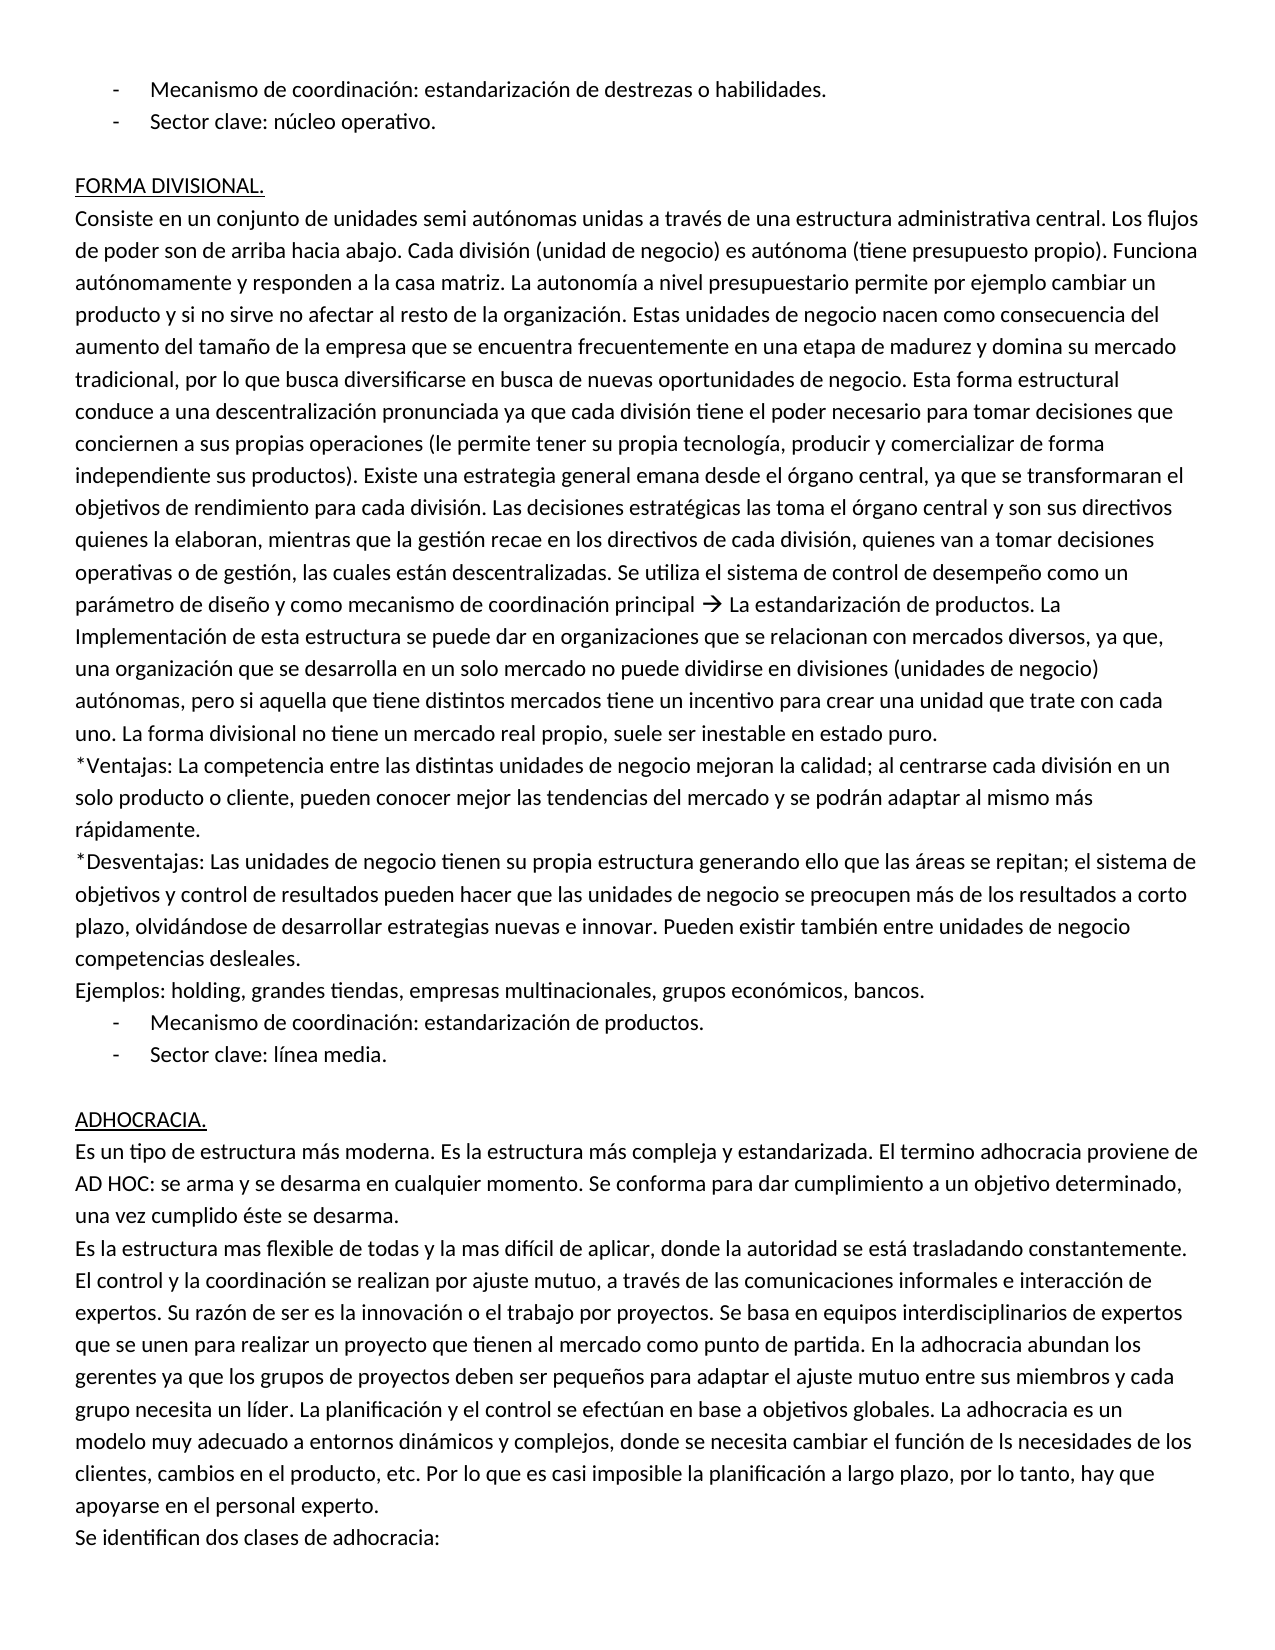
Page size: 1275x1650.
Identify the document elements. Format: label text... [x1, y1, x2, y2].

list Sector clave: núcleo operativo. [112, 107, 1200, 135]
text Ejemplos: holding, grandes tiendas, empresas multinacionales, grupos económicos, bancos. [75, 976, 1200, 1004]
text ADHOCRACIA. [75, 1105, 1200, 1133]
list Sector clave: línea media. [112, 1041, 1200, 1069]
text Consiste en un conjunto de unidades semi autónomas unidas a través de una estructura administrativa central. Los flujos de poder son de arriba hacia abajo. Cada división (unidad de negocio) es autónoma (tiene presupuesto propio). Funciona autónomamente y responden a la casa matriz. La autonomía a nivel presupuestario permite por ejemplo cambiar un producto y si no sirve no afectar al resto de la organización. Estas unidades de negocio nacen como consecuencia del aumento del tamaño de la empresa que se encuentra frecuentemente en una etapa de madurez y domina su mercado tradicional, por lo que busca diversificarse en busca de nuevas oportunidades de negocio. Esta forma estructural conduce a una descentralización pronunciada ya que cada división tiene el poder necesario para tomar decisiones que conciernen a sus propias operaciones (le permite tener su propia tecnología, producir y comercializar de forma independiente sus productos). Existe una estrategia general emana desde el órgano central, ya que se transformaran el objetivos de rendimiento para cada división. Las decisiones estratégicas las toma el órgano central y son sus directivos quienes la elaboran, mientras que la gestión recae en los directivos de cada división, quienes van a tomar decisiones operativas o de gestión, las cuales están descentralizadas. Se utiliza el sistema de control de desempeño como un parámetro de diseño y como mecanismo de coordinación principal La estandarización de productos. La Implementación de esta estructura se puede dar en organizaciones que se relacionan con mercados diversos, ya que, una organización que se desarrolla en un solo mercado no puede dividirse en divisiones (unidades de negocio) autónomas, pero si aquella que tiene distintos mercados tiene un incentivo para crear una unidad que trate con cada uno. La forma divisional no tiene un mercado real propio, suele ser inestable en estado puro. [75, 204, 1200, 747]
text Es la estructura mas flexible de todas y la mas difícil de aplicar, donde la autoridad se está trasladando constantemente. El control y la coordinación se realizan por ajuste mutuo, a través de las comunicaciones informales e interacción de expertos. Su razón de ser es la innovación o el trabajo por proyectos. Se basa en equipos interdisciplinarios de expertos que se unen para realizar un proyecto que tienen al mercado como punto de partida. En la adhocracia abundan los gerentes ya que los grupos de proyectos deben ser pequeños para adaptar el ajuste mutuo entre sus miembros y cada grupo necesita un líder. La planificación y el control se efectúan en base a objetivos globales. La adhocracia es un modelo muy adecuado a entornos dinámicos y complejos, donde se necesita cambiar el función de ls necesidades de los clientes, cambios en el producto, etc. Por lo que es casi imposible la planificación a largo plazo, por lo tanto, hay que apoyarse en el personal experto. [75, 1234, 1200, 1519]
list Mecanismo de coordinación: estandarización de productos. [112, 1008, 1200, 1036]
text *Desventajas: Las unidades de negocio tienen su propia estructura generando ello que las áreas se repitan; el sistema de objetivos y control de resultados pueden hacer que las unidades de negocio se preocupen más de los resultados a corto plazo, olvidándose de desarrollar estrategias nuevas e innovar. Pueden existir también entre unidades de negocio competencias desleales. [75, 847, 1200, 972]
text AD HOC: se arma y se desarma en cualquier momento. Se conforma para dar cumplimiento a un objetivo determinado, una vez cumplido éste se desarma. [75, 1169, 1200, 1229]
text *Ventajas: La competencia entre las distintas unidades de negocio mejoran la calidad; al centrarse cada división en un solo producto o cliente, pueden conocer mejor las tendencias del mercado y se podrán adaptar al mismo más rápidamente. [75, 751, 1200, 843]
list Mecanismo de coordinación: estandarización de destrezas o habilidades. [112, 75, 1200, 103]
text Se identifican dos clases de adhocracia: [75, 1523, 1200, 1551]
text FORMA DIVISIONAL. [75, 172, 1200, 199]
text Es un tipo de estructura más moderna. Es la estructura más compleja y estandarizada. El termino adhocracia proviene de [75, 1137, 1200, 1165]
